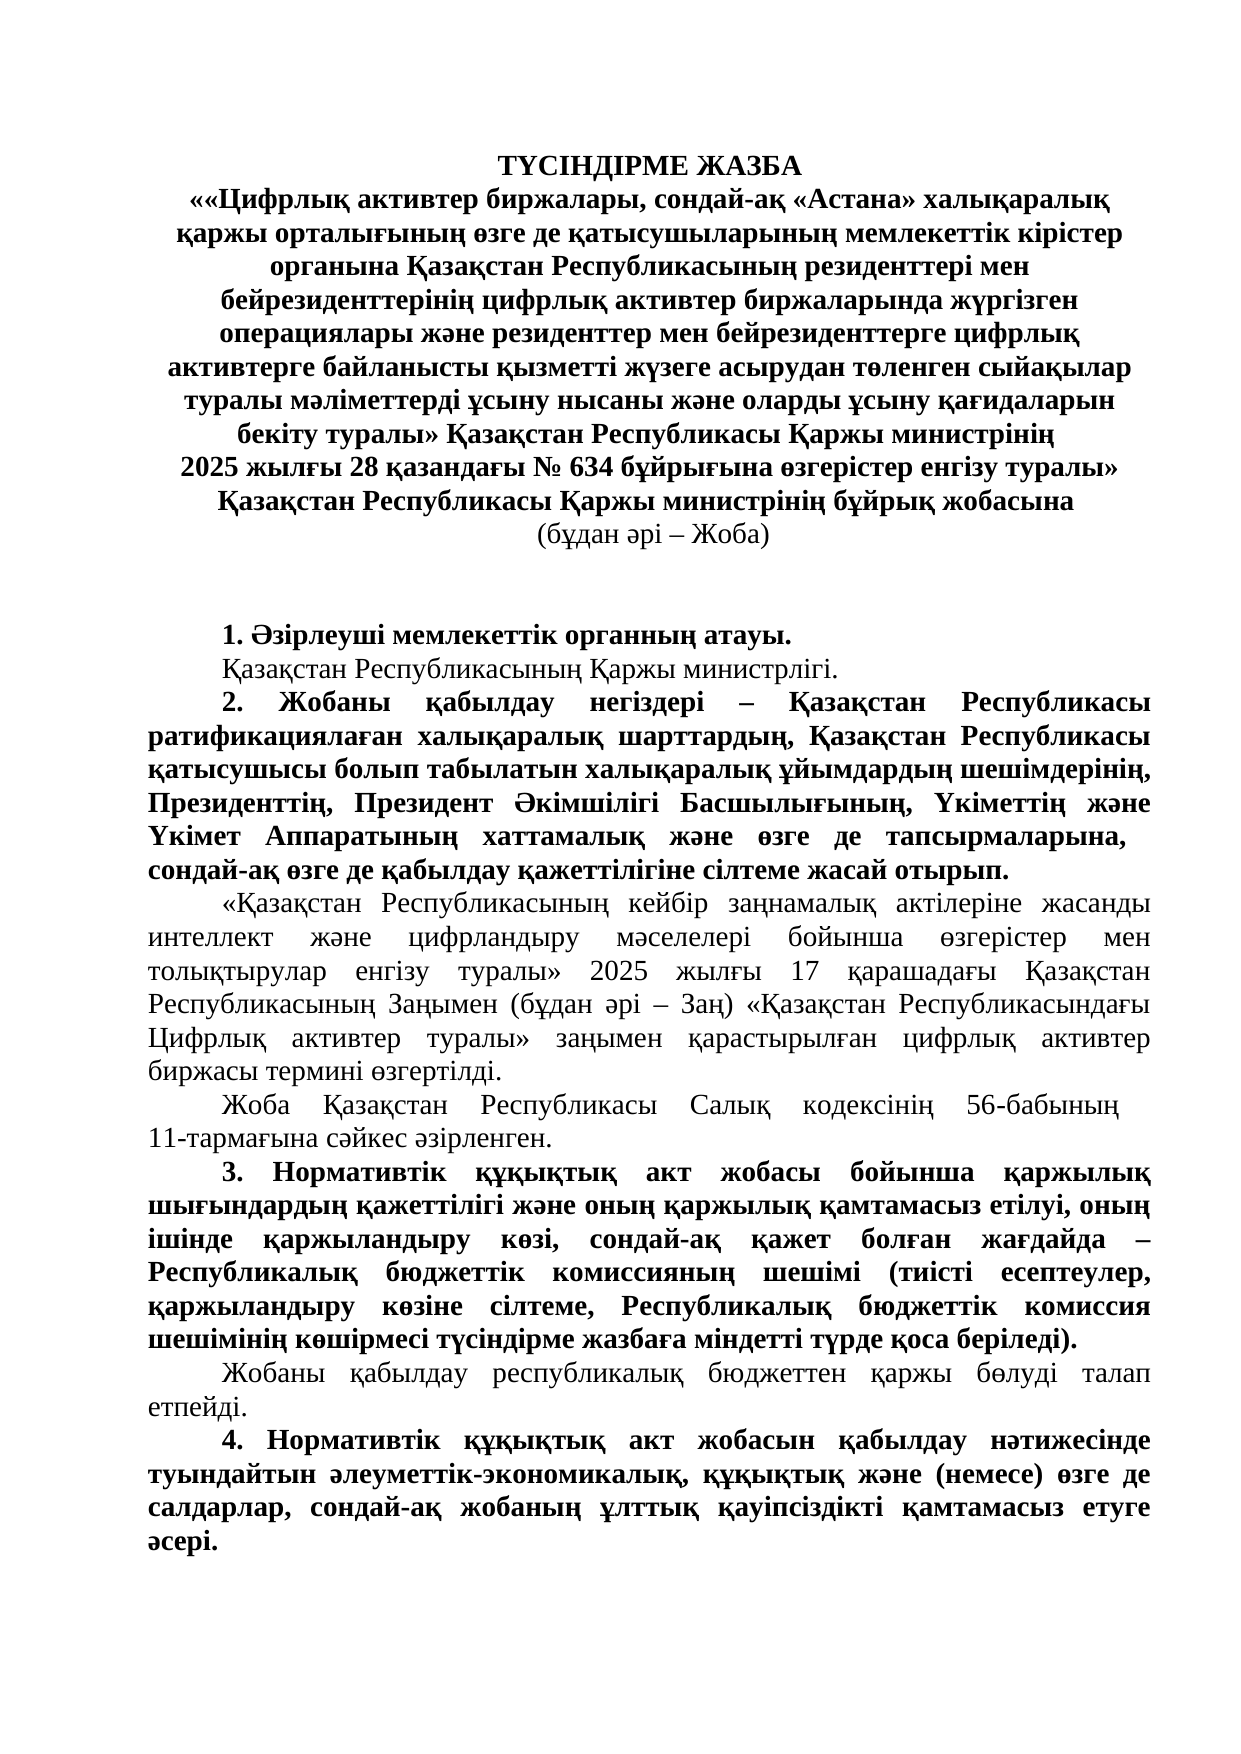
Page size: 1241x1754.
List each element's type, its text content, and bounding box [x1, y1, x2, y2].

text 1. Әзірлеуші мемлекеттік органның атауы. [148, 584, 1152, 651]
text 3. Нормативтік құқықтық акт жобасы бойынша қаржылық шығындардың қажеттілігі және оның қаржылық қамтамасыз етілуі, оның ішінде қаржыландыру көзі, сондай-ақ қажет болған жағдайда – Республикалық бюджеттік комиссияның шешімі (тиісті есептеулер, қаржыландыру көзіне сілтеме, Республикалық бюджеттік комиссия шешімінің көшірмесі түсіндірме жазбаға міндетті түрде қоса беріледі). [148, 1154, 1152, 1355]
text 2. Жобаны қабылдау негіздері – Қазақстан Республикасы ратификациялаған халықаралық шарттардың, Қазақстан Республикасы қатысушысы болып табылатын халықаралық ұйымдардың шешімдерінің, Президенттің, Президент Әкімшілігі Басшылығының, Үкіметтің және Үкімет Аппаратының хаттамалық және өзге де тапсырмаларына, сондай-ақ өзге де қабылдау қажеттілігіне сілтеме жасай отырып. [148, 684, 1152, 886]
text 4. Нормативтік құқықтық акт жобасын қабылдау нәтижесінде туындайтын әлеуметтiк-экономикалық, құқықтық және (немесе) өзге де салдарлар, сондай-ақ жобаның ұлттық қауіпсіздікті қамтамасыз етуге әсері. [148, 1422, 1152, 1556]
text Қазақстан Республикасының Қаржы министрлігі. [148, 651, 1152, 684]
text «Қазақстан Республикасының кейбір заңнамалық актілеріне жасанды интеллект және цифрландыру мәселелері бойынша өзгерістер мен толықтырулар енгізу туралы» 2025 жылғы 17 қарашадағы Қазақстан Республикасының Заңымен (бұдан әрі – Заң) «Қазақстан Республикасындағы Цифрлық активтер туралы» заңымен қарастырылған цифрлық активтер биржасы термині өзгертілді. [148, 886, 1152, 1087]
text Жоба Қазақстан Республикасы Салық кодексінің 56-бабының 11-тармағына сәйкес әзірленген. [148, 1087, 1152, 1154]
text ТҮСІНДІРМЕ ЖАЗБА ««Цифрлық активтер биржалары, сондай-ақ «Астана» халықаралық қаржы орталығының өзге де қатысушыларының мемлекеттік кірістер органына Қазақстан Республикасының резиденттері мен [148, 148, 1152, 282]
text бейрезиденттерінің цифрлық активтер биржаларында жүргізген операциялары және резиденттер мен бейрезиденттерге цифрлық активтерге байланысты қызметті жүзеге асырудан төленген сыйақылар туралы мәліметтерді ұсыну нысаны және оларды ұсыну қағидаларын бекіту туралы» Қазақстан Республикасы Қаржы министрінің 2025 жылғы 28 қазандағы № 634 бұйрығына өзгерістер енгізу туралы» Қазақстан Республикасы Қаржы министрінің бұйрық жобасына (бұдан әрі – Жоба) [148, 282, 1152, 550]
text Жобаны қабылдау республикалық бюджеттен қаржы бөлуді талап етпейді. [148, 1355, 1152, 1422]
